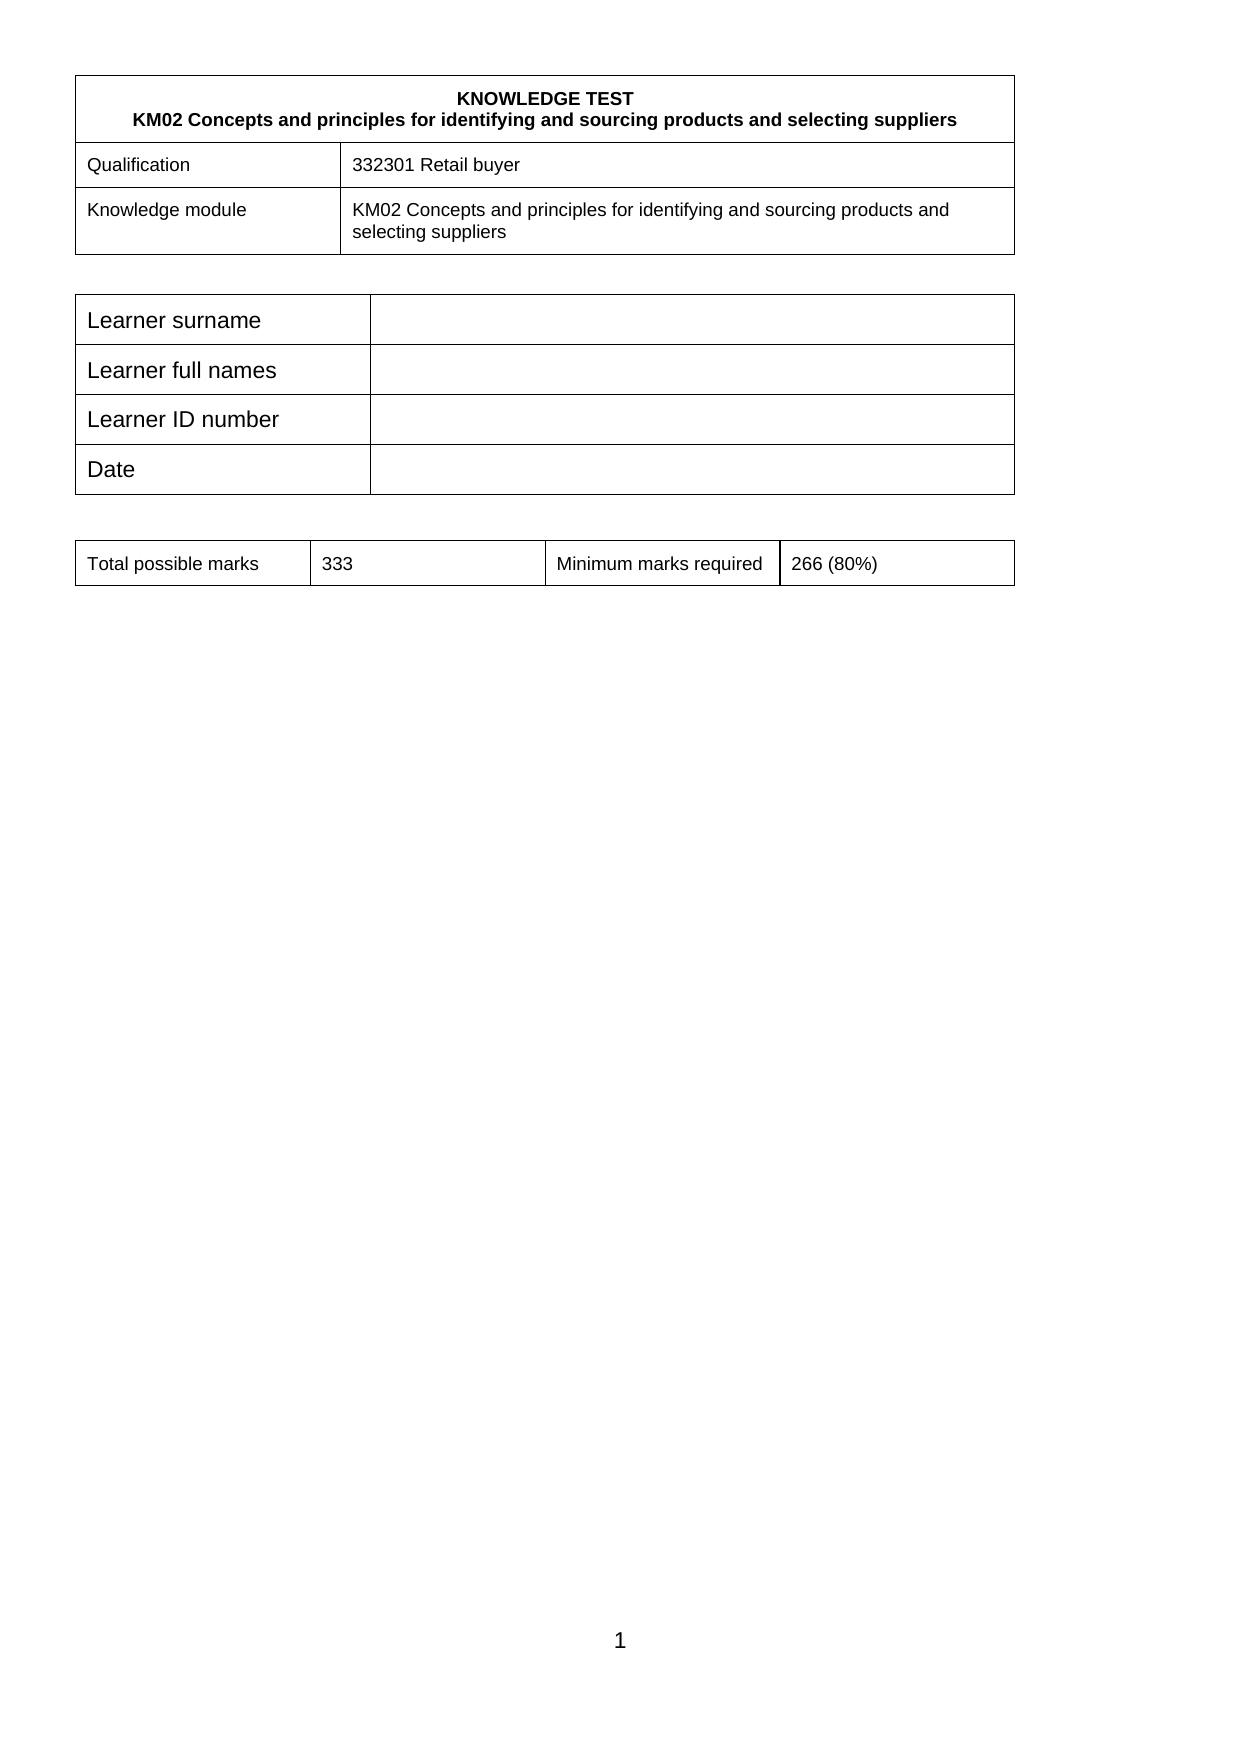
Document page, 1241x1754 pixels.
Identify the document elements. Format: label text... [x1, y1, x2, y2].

table_cell [371, 445, 1014, 494]
table_cell [371, 345, 1014, 394]
table_header 266 (80%) [781, 541, 1014, 585]
table_header Minimum marks required [546, 541, 779, 585]
table_header [371, 295, 1014, 344]
table_cell Learner ID number [76, 395, 370, 444]
table_cell Date [76, 445, 370, 494]
table_cell 332301 Retail buyer [341, 143, 1014, 187]
table_cell Qualification [76, 143, 340, 187]
table_cell KM02 Concepts and principles for identifying and sourcing products and selecting suppliers [341, 188, 1014, 253]
table_cell Knowledge module [76, 188, 340, 253]
table_header 333 [311, 541, 545, 585]
table_header Total possible marks [76, 541, 310, 585]
table_header KNOWLEDGE TEST KM02 Concepts and principles for identifying and sourcing products and selecting suppliers [76, 76, 1014, 142]
table_cell Learner full names [76, 345, 370, 394]
table_header Learner surname [76, 295, 370, 344]
table_cell [371, 395, 1014, 444]
